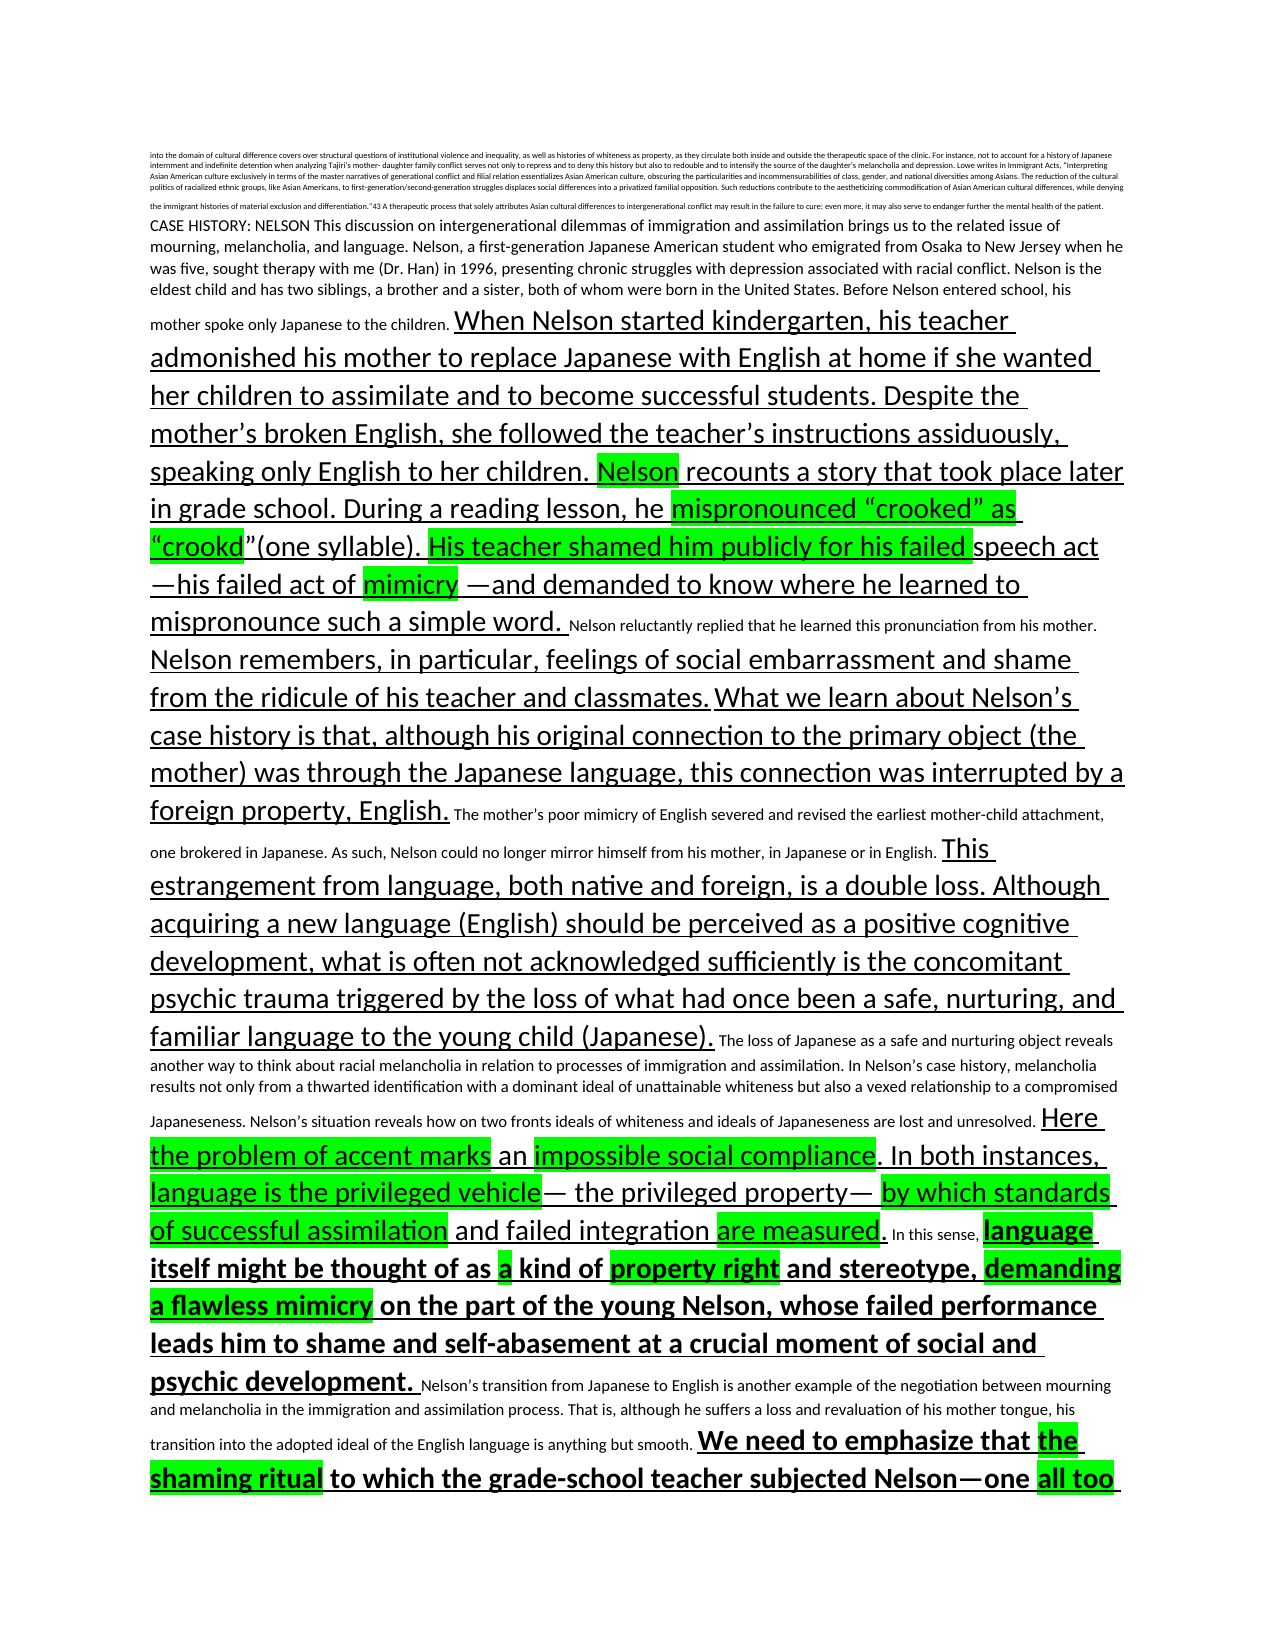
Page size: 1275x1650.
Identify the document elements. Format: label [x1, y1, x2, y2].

text [150, 787, 1125, 1495]
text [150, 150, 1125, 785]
